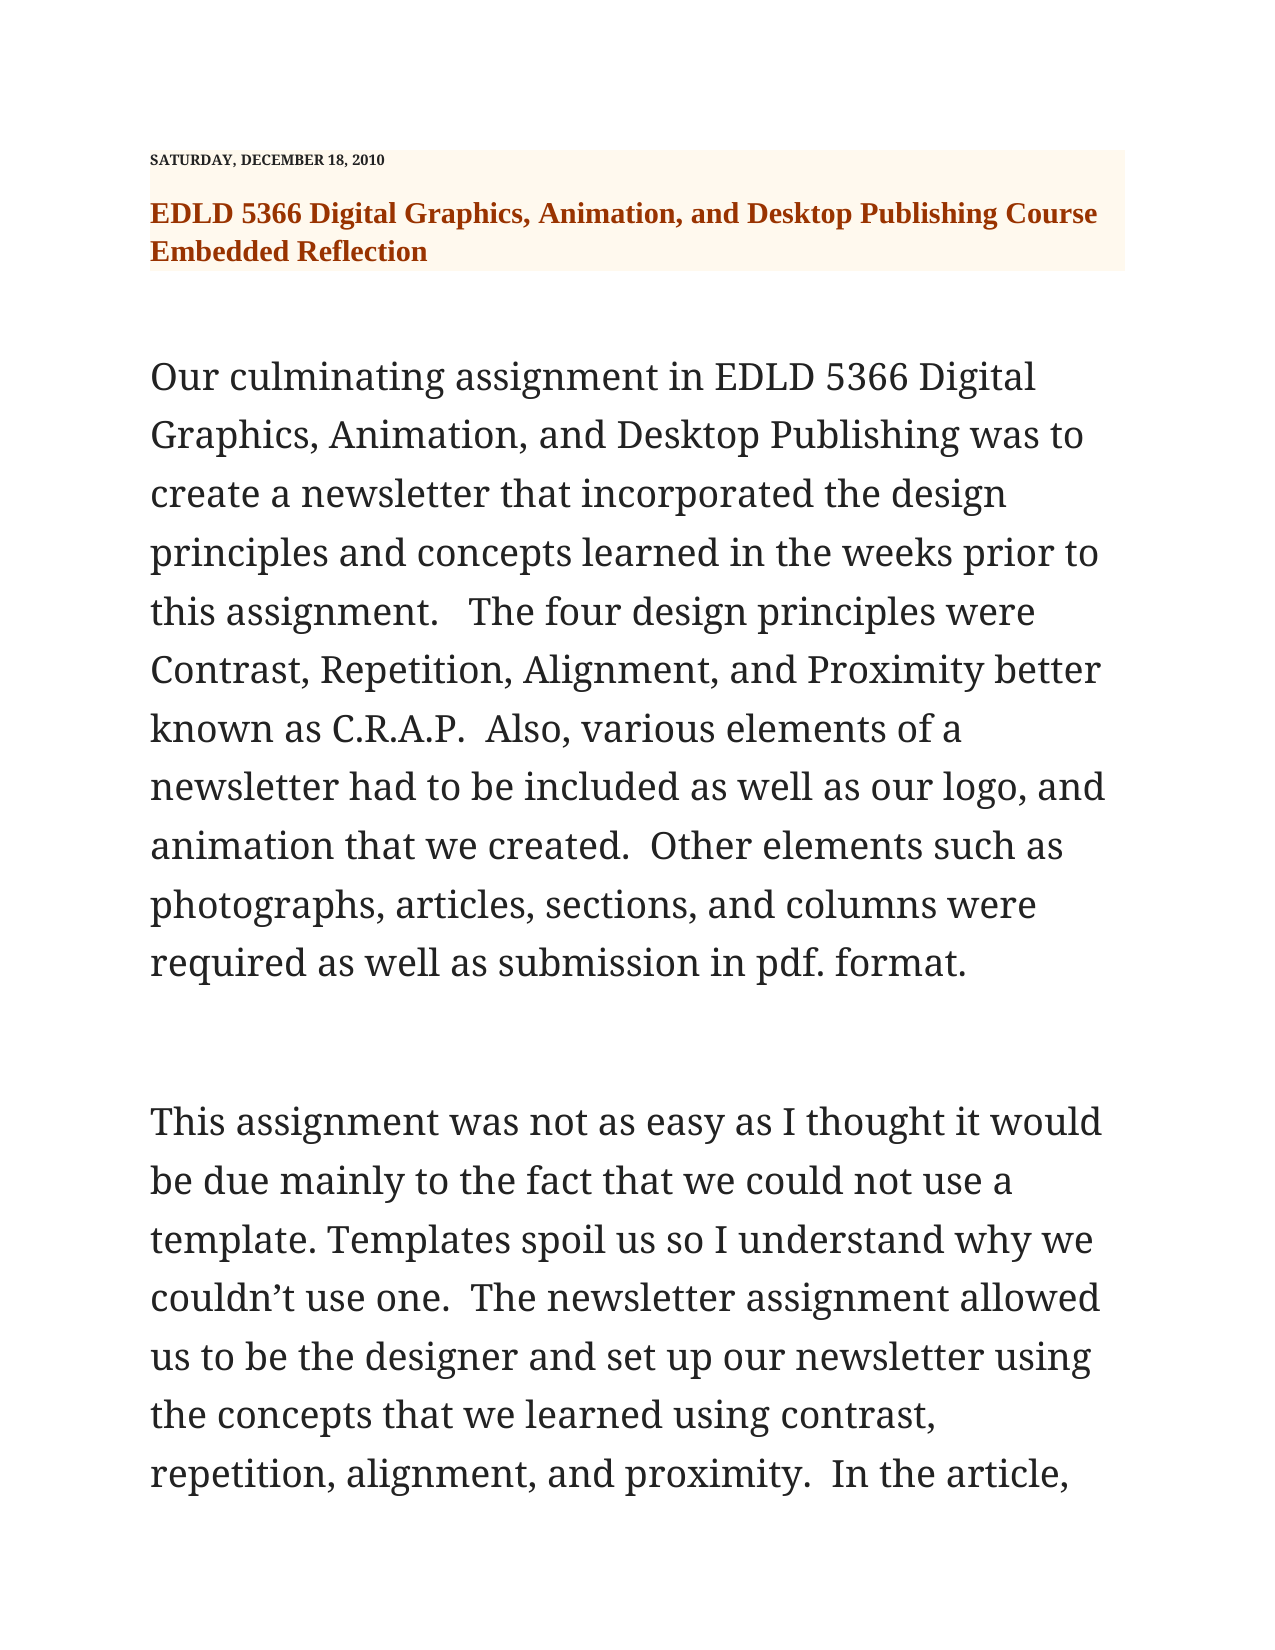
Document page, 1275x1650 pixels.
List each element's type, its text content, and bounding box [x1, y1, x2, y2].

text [150, 1096, 1125, 1498]
text Saturday, December 18, 2010 [150, 150, 1125, 170]
text Our culminating assignment in EDLD 5366 Digital Graphics, Animation, and Desktop Publishing was to create a newsletter that incorporated the design principles and concepts learned in the weeks prior to this assignment. The four design principles were Contrast, Repetition, Alignment, and Proximity better known as C.R.A.P. Also, various elements of a newsletter had to be included as well as our logo, and animation that we created. Other elements such as photographs, articles, sections, and columns were required as well as submission in pdf. format. [150, 350, 1125, 988]
text EDLD 5366 Digital Graphics, Animation, and Desktop Publishing Course Embedded Reflection [150, 195, 1125, 271]
